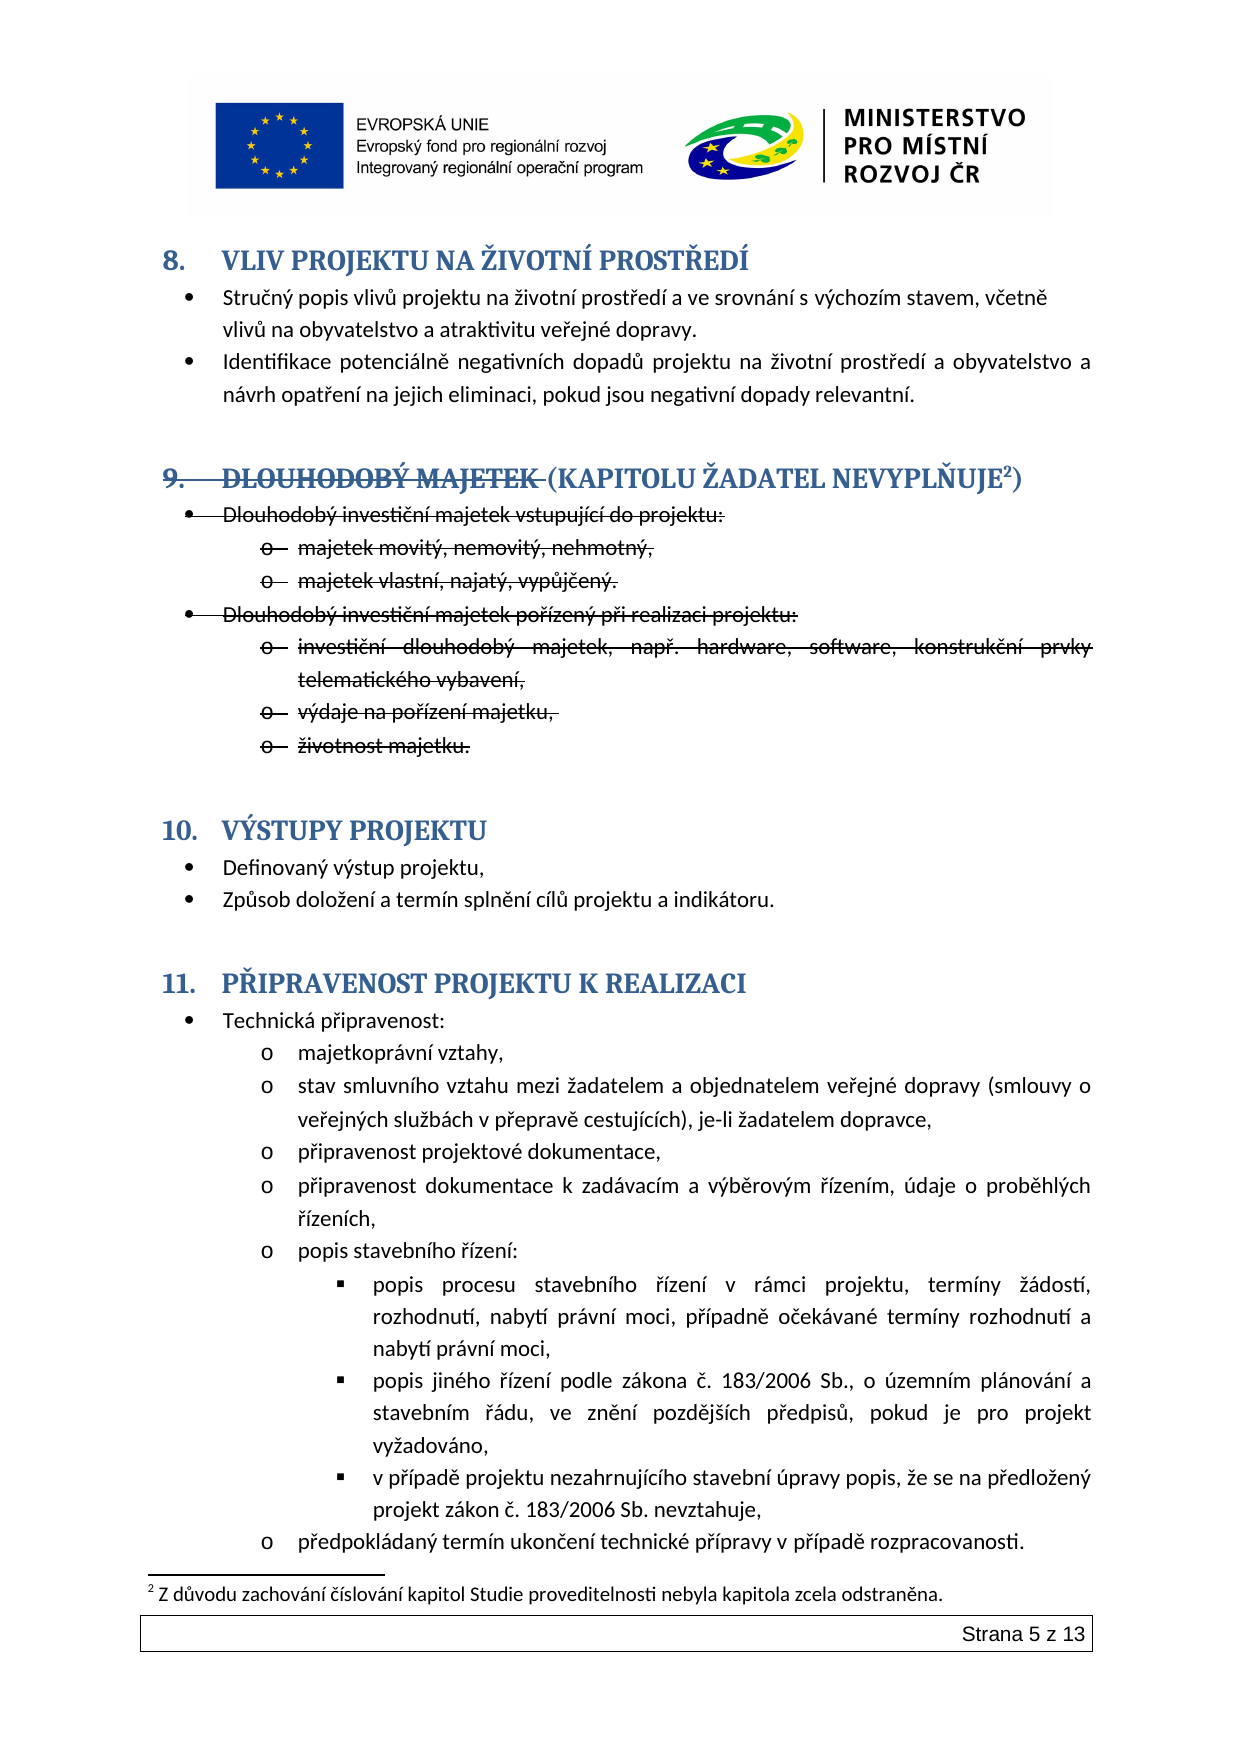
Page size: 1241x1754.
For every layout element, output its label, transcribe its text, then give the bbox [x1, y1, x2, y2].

list v případě projektu nezahrnujícího stavební úpravy popis, že se na předložený projekt zákon č. 183/2006 Sb. nevztahuje, [335, 1463, 1093, 1523]
list stav smluvního vztahu mezi žadatelem a objednatelem veřejné dopravy (smlouvy o veřejných službách v přepravě cestujících), je-li žadatelem dopravce, [260, 1072, 1093, 1133]
picture [187, 73, 1053, 217]
list majetek movitý, nemovitý, nehmotný, [260, 533, 1093, 562]
list Identifikace potenciálně negativních dopadů projektu na životní prostředí a obyvatelstvo a návrh opatření na jejich eliminaci, pokud jsou negativní dopady relevantní. [185, 347, 1093, 408]
list Definovaný výstup projektu, [185, 853, 1093, 881]
list výdaje na pořízení majetku, [260, 697, 1093, 727]
subtitle Připravenost projektu k realizaci [162, 967, 1093, 1001]
list Technická připravenost: [185, 1006, 1093, 1034]
list Dlouhodobý investiční majetek pořízený při realizaci projektu: [185, 600, 1093, 628]
subtitle Dlouhodobý majetek (kapitolu žadatel nevyplňuje) [162, 462, 1093, 495]
list připravenost dokumentace k zadávacím a výběrovým řízením, údaje o proběhlých řízeních, [260, 1171, 1093, 1232]
list Dlouhodobý investiční majetek vstupující do projektu: [185, 500, 1093, 528]
list majetek vlastní, najatý, vypůjčený. [260, 566, 1093, 595]
list připravenost projektové dokumentace, [260, 1137, 1093, 1166]
list majetkoprávní vztahy, [260, 1038, 1093, 1067]
list Stručný popis vlivů projektu na životní prostředí a ve srovnání s výchozím stavem, včetně vlivů na obyvatelstvo a atraktivitu veřejné dopravy. [185, 283, 1093, 343]
list popis procesu stavebního řízení v rámci projektu, termíny žádostí, rozhodnutí, nabytí právní moci, případně očekávané termíny rozhodnutí a nabytí právní moci, [335, 1270, 1093, 1362]
subtitle Vliv projektu na životní prostředí [162, 244, 1093, 278]
list investiční dlouhodobý majetek, např. hardware, software, konstrukční prvky telematického vybavení, [260, 632, 1093, 693]
list Způsob doložení a termín splnění cílů projektu a indikátoru. [185, 885, 1093, 913]
list popis jiného řízení podle zákona č. 183/2006 Sb., o územním plánování a stavebním řádu, ve znění pozdějších předpisů, pokud je pro projekt vyžadováno, [335, 1366, 1093, 1459]
subtitle Výstupy projektu [162, 814, 1093, 848]
list životnost majetku. [260, 731, 1093, 760]
list popis stavebního řízení: [260, 1236, 1093, 1265]
list předpokládaný termín ukončení technické přípravy v případě rozpracovanosti. [260, 1527, 1093, 1556]
